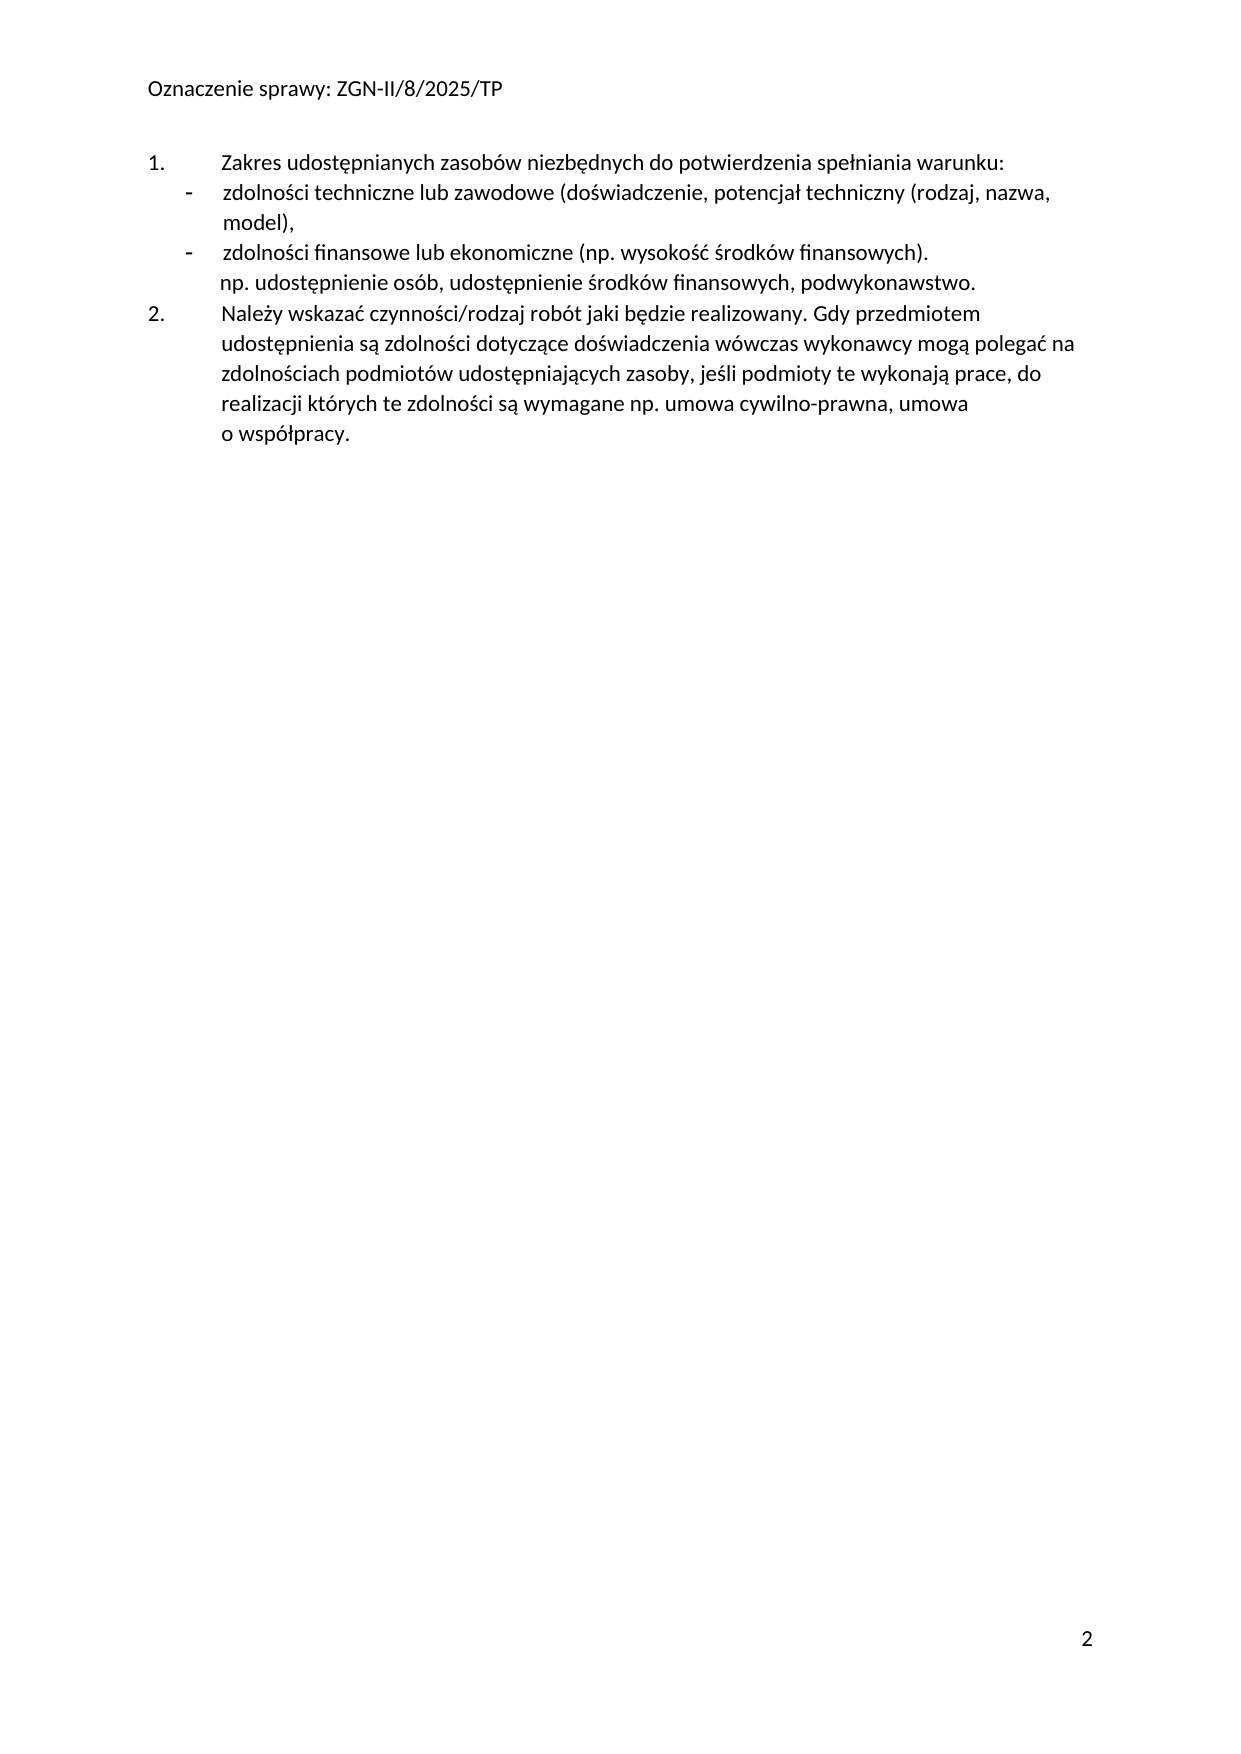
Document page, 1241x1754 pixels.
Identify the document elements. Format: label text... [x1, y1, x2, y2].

text np. udostępnienie osób, udostępnienie środków finansowych, podwykonawstwo. [148, 268, 1093, 296]
list zdolności finansowe lub ekonomiczne (np. wysokość środków finansowych). [185, 238, 1093, 266]
list Zakres udostępnianych zasobów niezbędnych do potwierdzenia spełniania warunku: [148, 148, 1093, 176]
list Należy wskazać czynności/rodzaj robót jaki będzie realizowany. Gdy przedmiotem udostępnienia są zdolności dotyczące doświadczenia wówczas wykonawcy mogą polegać na zdolnościach podmiotów udostępniających zasoby, jeśli podmioty te wykonają prace, do realizacji których te zdolności są wymagane np. umowa cywilno-prawna, umowa o współpracy. [148, 299, 1093, 447]
list zdolności techniczne lub zawodowe (doświadczenie, potencjał techniczny (rodzaj, nazwa, model), [185, 178, 1093, 236]
